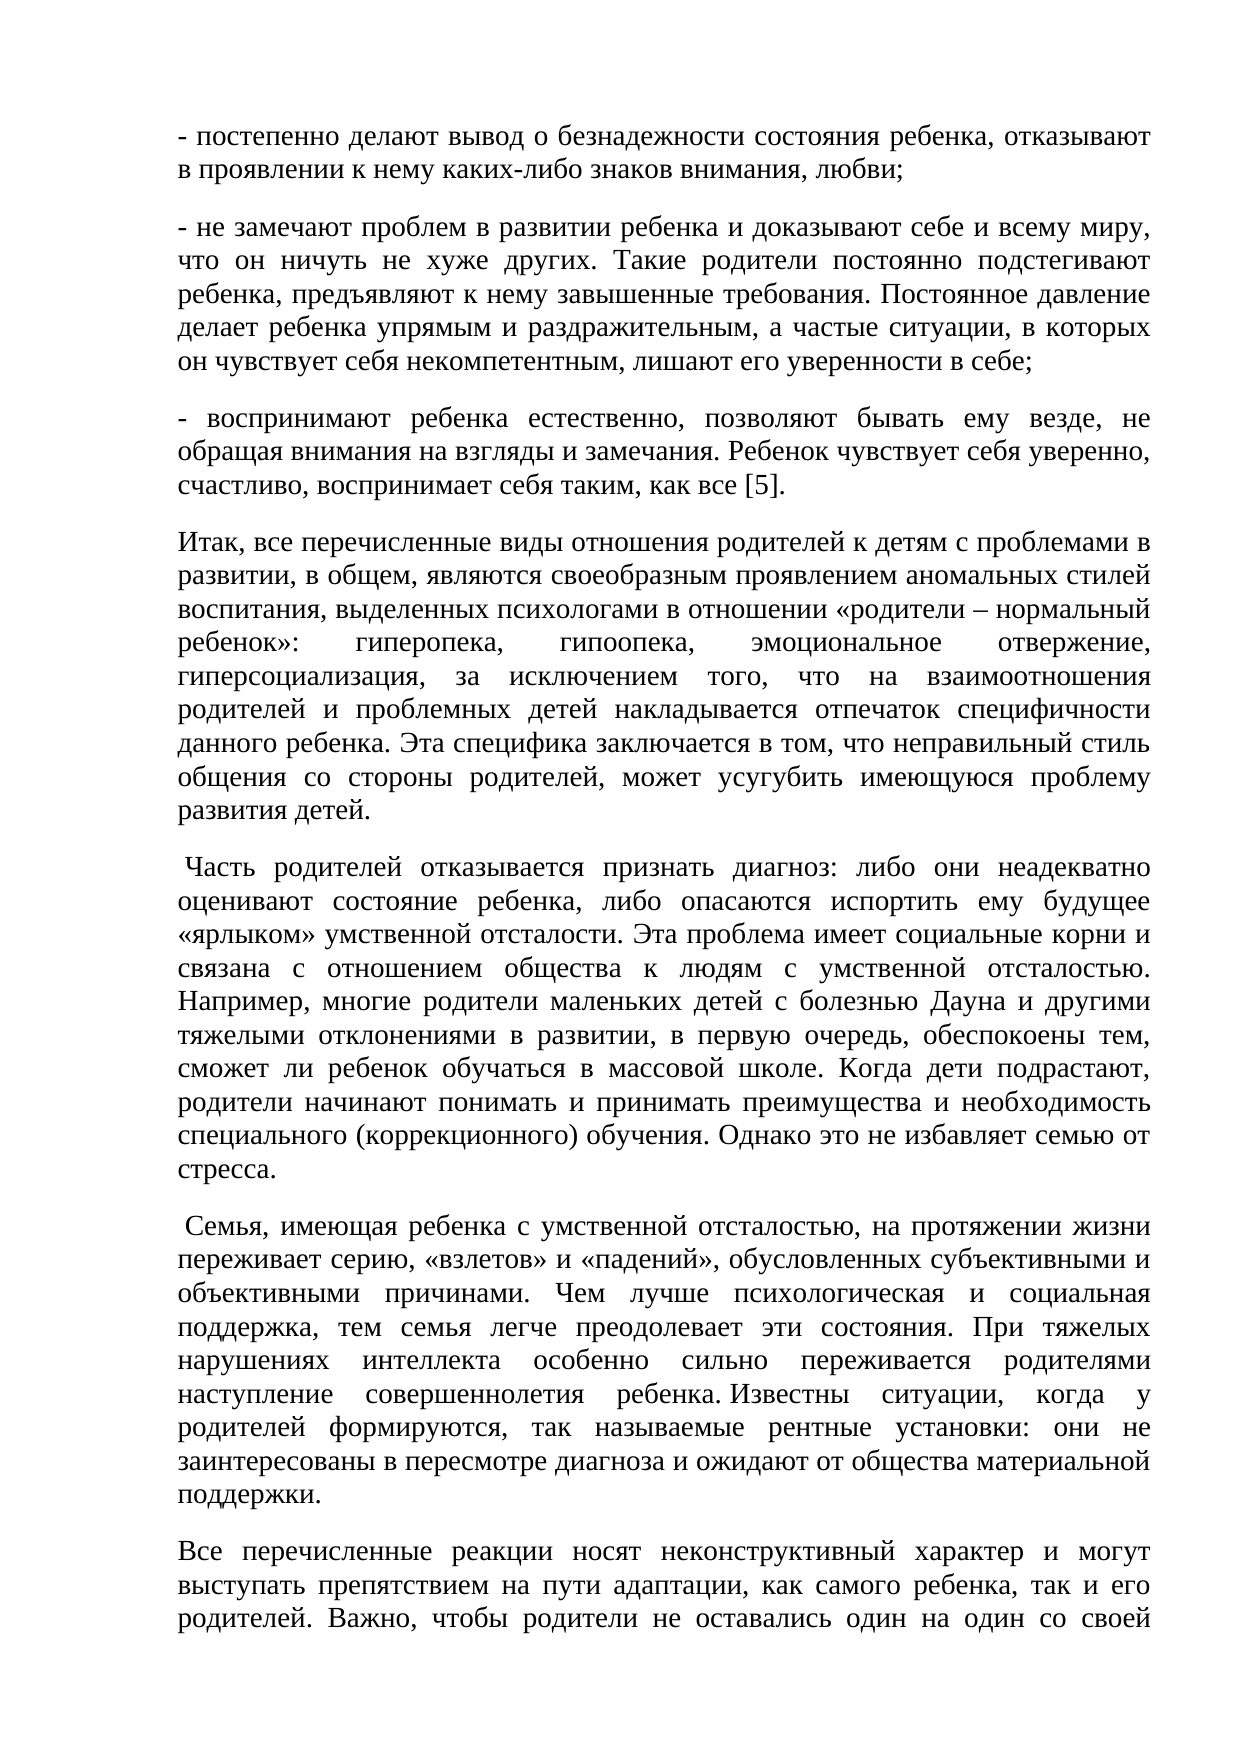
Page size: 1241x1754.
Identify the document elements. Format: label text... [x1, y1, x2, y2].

text - воспринимают ребенка естественно, позволяют бывать ему везде, не обращая внимания на взгляды и замечания. Ребенок чувствует себя уверенно, счастливо, воспринимает себя таким, как все [5]. [177, 400, 1152, 500]
text Итак, все перечисленные виды отношения родителей к детям с проблемами в развитии, в общем, являются своеобразным проявлением аномальных стилей воспитания, выделенных психологами в отношении «родители – нормальный ребенок»: гиперопека, гипоопека, эмоциональное отвержение, гиперсоциализация, за исключением того, что на взаимоотношения родителей и проблемных детей накладывается отпечаток специфичности данного ребенка. Эта специфика заключается в том, что неправильный стиль общения со стороны родителей, может усугубить имеющуюся проблему развития детей. [177, 524, 1152, 826]
text Часть родителей отказывается признать диагноз: либо они неадекватно оценивают состояние ребенка, либо опасаются испортить ему будущее «ярлыком» умственной отсталости. Эта проблема имеет социальные корни и связана с отношением общества к людям с умственной отсталостью. Например, многие родители маленьких детей с болезнью Дауна и другими тяжелыми отклонениями в развитии, в первую очередь, обеспокоены тем, сможет ли ребенок обучаться в массовой школе. Когда дети подрастают, родители начинают понимать и принимать преимущества и необходимость специального (коррекционного) обучения. Однако это не избавляет семью от стресса. [177, 849, 1152, 1184]
text - постепенно делают вывод о безнадежности состояния ребенка, отказывают в проявлении к нему каких-либо знаков внимания, любви; [177, 118, 1152, 185]
text - не замечают проблем в развитии ребенка и доказывают себе и всему миру, что он ничуть не хуже других. Такие родители постоянно подстегивают ребенка, предъявляют к нему завышенные требования. Постоянное давление делает ребенка упрямым и раздражительным, а частые ситуации, в которых он чувствует себя некомпетентным, лишают его уверенности в себе; [177, 209, 1152, 376]
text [177, 1533, 1152, 1634]
text Семья, имеющая ребенка с умственной отсталостью, на протяжении жизни переживает серию, «взлетов» и «падений», обусловленных субъективными и объективными причинами. Чем лучше психологическая и социальная поддержка, тем семья легче преодолевает эти состояния. При тяжелых нарушениях интеллекта особенно сильно переживается родителями наступление совершеннолетия ребенка. Известны ситуации, когда у родителей формируются, так называемые рентные установки: они не заинтересованы в пересмотре диагноза и ожидают от общества материальной поддержки. [177, 1208, 1152, 1510]
